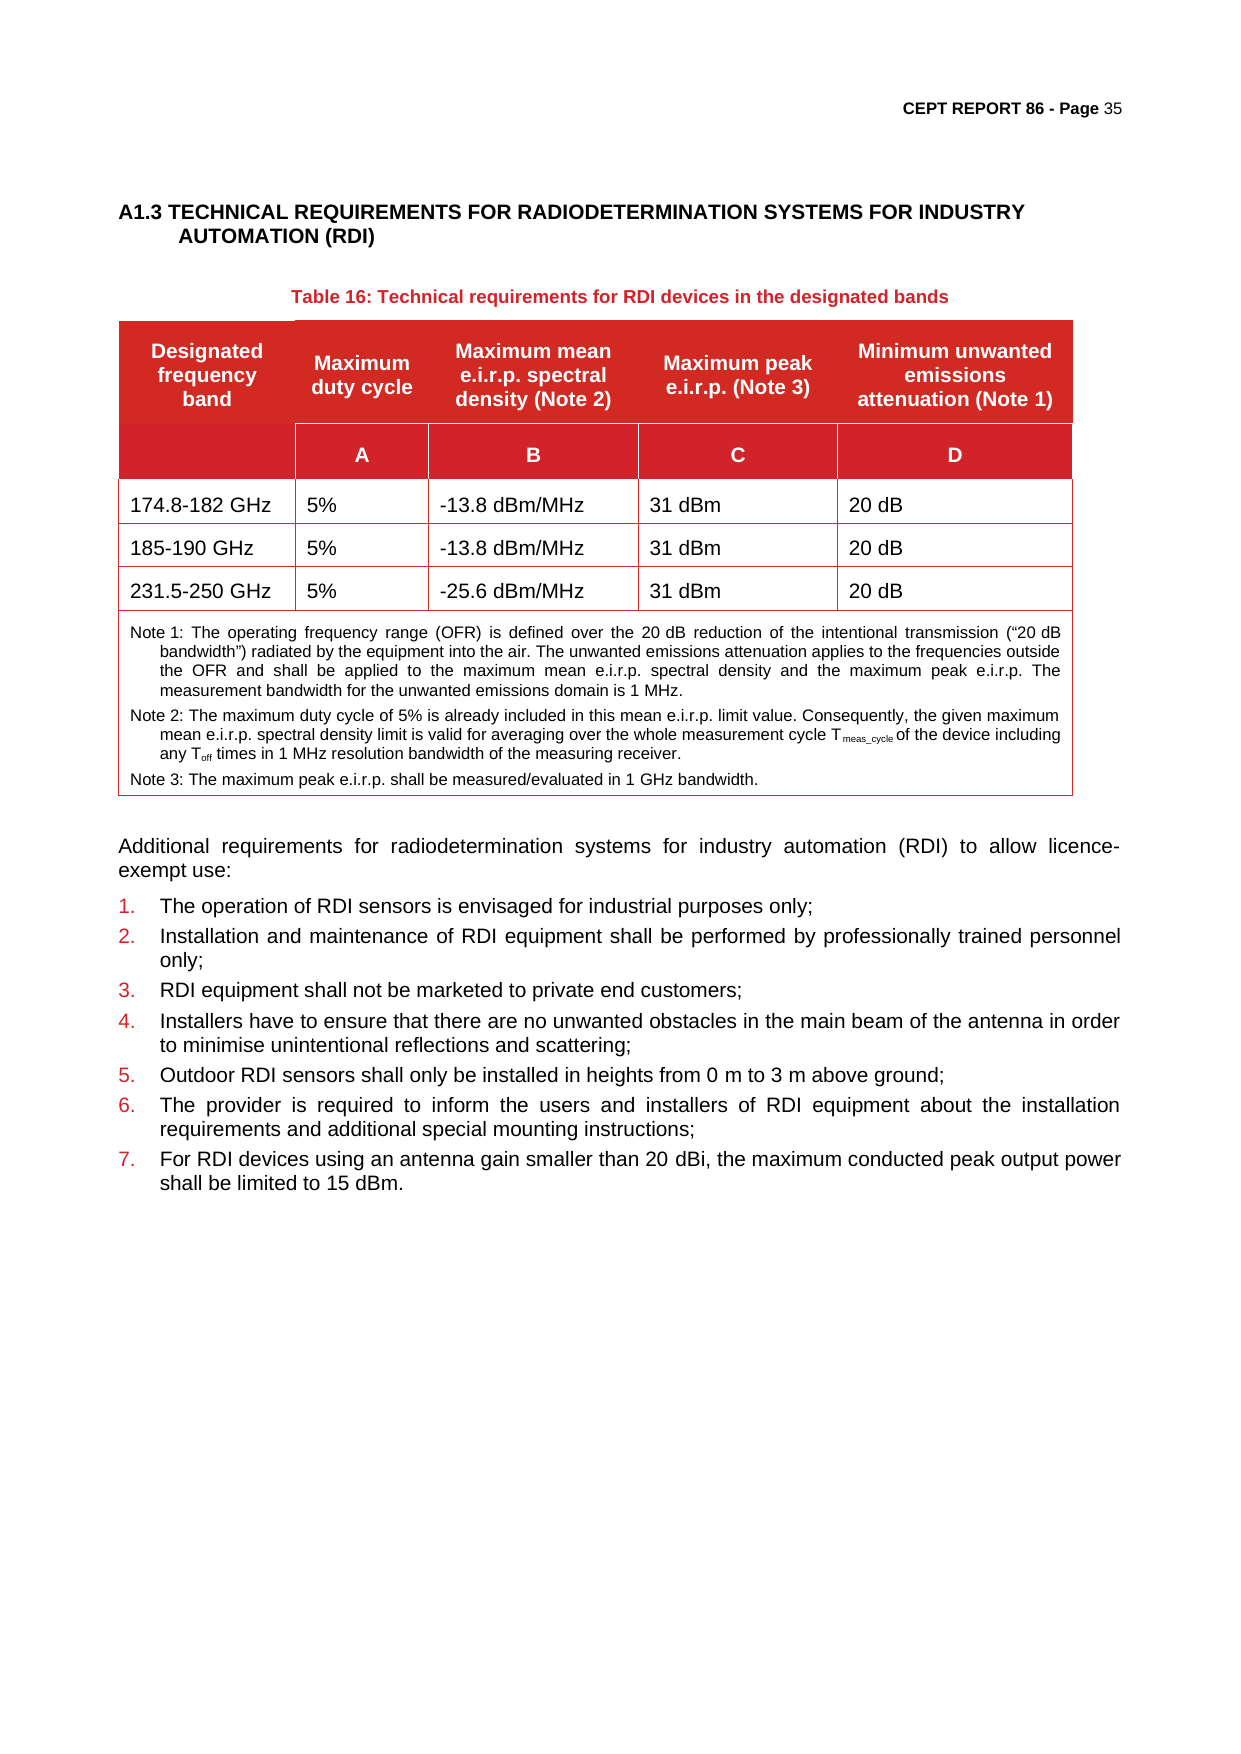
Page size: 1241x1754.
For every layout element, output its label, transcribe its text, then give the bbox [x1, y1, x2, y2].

list The provider is required to inform the users and installers of RDI equipment about the installation requirements and additional special mounting instructions; [118, 1093, 1122, 1141]
table_cell 31 dBm [639, 567, 837, 609]
table_cell -25.6 dBm/MHz [429, 567, 638, 609]
table_cell 5% [296, 524, 428, 566]
table_header Minimum unwanted emissions attenuation (Note 1) [838, 321, 1072, 423]
table_header Maximum peak e.i.r.p. (Note 3) [639, 321, 837, 423]
table_cell 5% [296, 567, 428, 609]
text Additional requirements for radiodetermination systems for industry automation (RDI) to allow licence-exempt use: [118, 833, 1122, 881]
list Installers have to ensure that there are no unwanted obstacles in the main beam of the antenna in order to minimise unintentional reflections and scattering; [118, 1008, 1122, 1056]
table_cell [119, 424, 295, 479]
table_cell 20 dB [838, 480, 1072, 523]
list The operation of RDI sensors is envisaged for industrial purposes only; [118, 894, 1122, 918]
table_cell B [429, 424, 638, 479]
list Installation and maintenance of RDI equipment shall be performed by professionally trained personnel only; [118, 924, 1122, 972]
table_cell D [838, 424, 1072, 479]
list Outdoor RDI sensors shall only be installed in heights from 0 m to 3 m above ground; [118, 1063, 1122, 1087]
subtitle TECHNICAL REQUIREMENTS FOR RADIODETERMINATION SYSTEMS FOR INDUSTRY AUTOMATION (RDI) [118, 200, 1122, 248]
table_cell 5% [296, 480, 428, 523]
table_header Maximum duty cycle [296, 321, 428, 423]
table_header Maximum mean e.i.r.p. spectral density (Note 2) [429, 321, 638, 423]
table_cell 31 dBm [639, 480, 837, 523]
table_cell 174.8-182 GHz [119, 480, 295, 523]
table_cell 20 dB [838, 524, 1072, 566]
table_cell Note 1: The operating frequency range (OFR) is defined over the 20 dB reduction of the intentional transmission (“20 dB bandwidth”) radiated by the equipment into the air. The unwanted emissions attenuation applies to the frequencies outside the OFR and shall be applied to the maximum mean e.i.r.p. spectral density and the maximum peak e.i.r.p. The measurement bandwidth for the unwanted emissions domain is 1 MHz. Note 2: The maximum duty cycle of 5% is already included in this mean e.i.r.p. limit value. Consequently, the given maximum mean e.i.r.p. spectral density limit is valid for averaging over the whole measurement cycle Tmeas_cycle of the device including any Toff times in 1 MHz resolution bandwidth of the measuring receiver. Note 3: The maximum peak e.i.r.p. shall be measured/evaluated in 1 GHz bandwidth. [119, 611, 1072, 795]
list For RDI devices using an antenna gain smaller than 20 dBi, the maximum conducted peak output power shall be limited to 15 dBm. [118, 1147, 1122, 1195]
table_cell 185-190 GHz [119, 524, 295, 566]
table_header Designated frequency band [119, 321, 295, 423]
table_cell -13.8 dBm/MHz [429, 524, 638, 566]
table_cell 20 dB [838, 567, 1072, 609]
list RDI equipment shall not be marketed to private end customers; [118, 978, 1122, 1002]
table_cell A [296, 424, 428, 479]
table_cell 231.5-250 GHz [119, 567, 295, 609]
table_cell -13.8 dBm/MHz [429, 480, 638, 523]
text Table 16: Technical requirements for RDI devices in the designated bands [118, 285, 1122, 307]
table_cell C [639, 424, 837, 479]
table_cell 31 dBm [639, 524, 837, 566]
